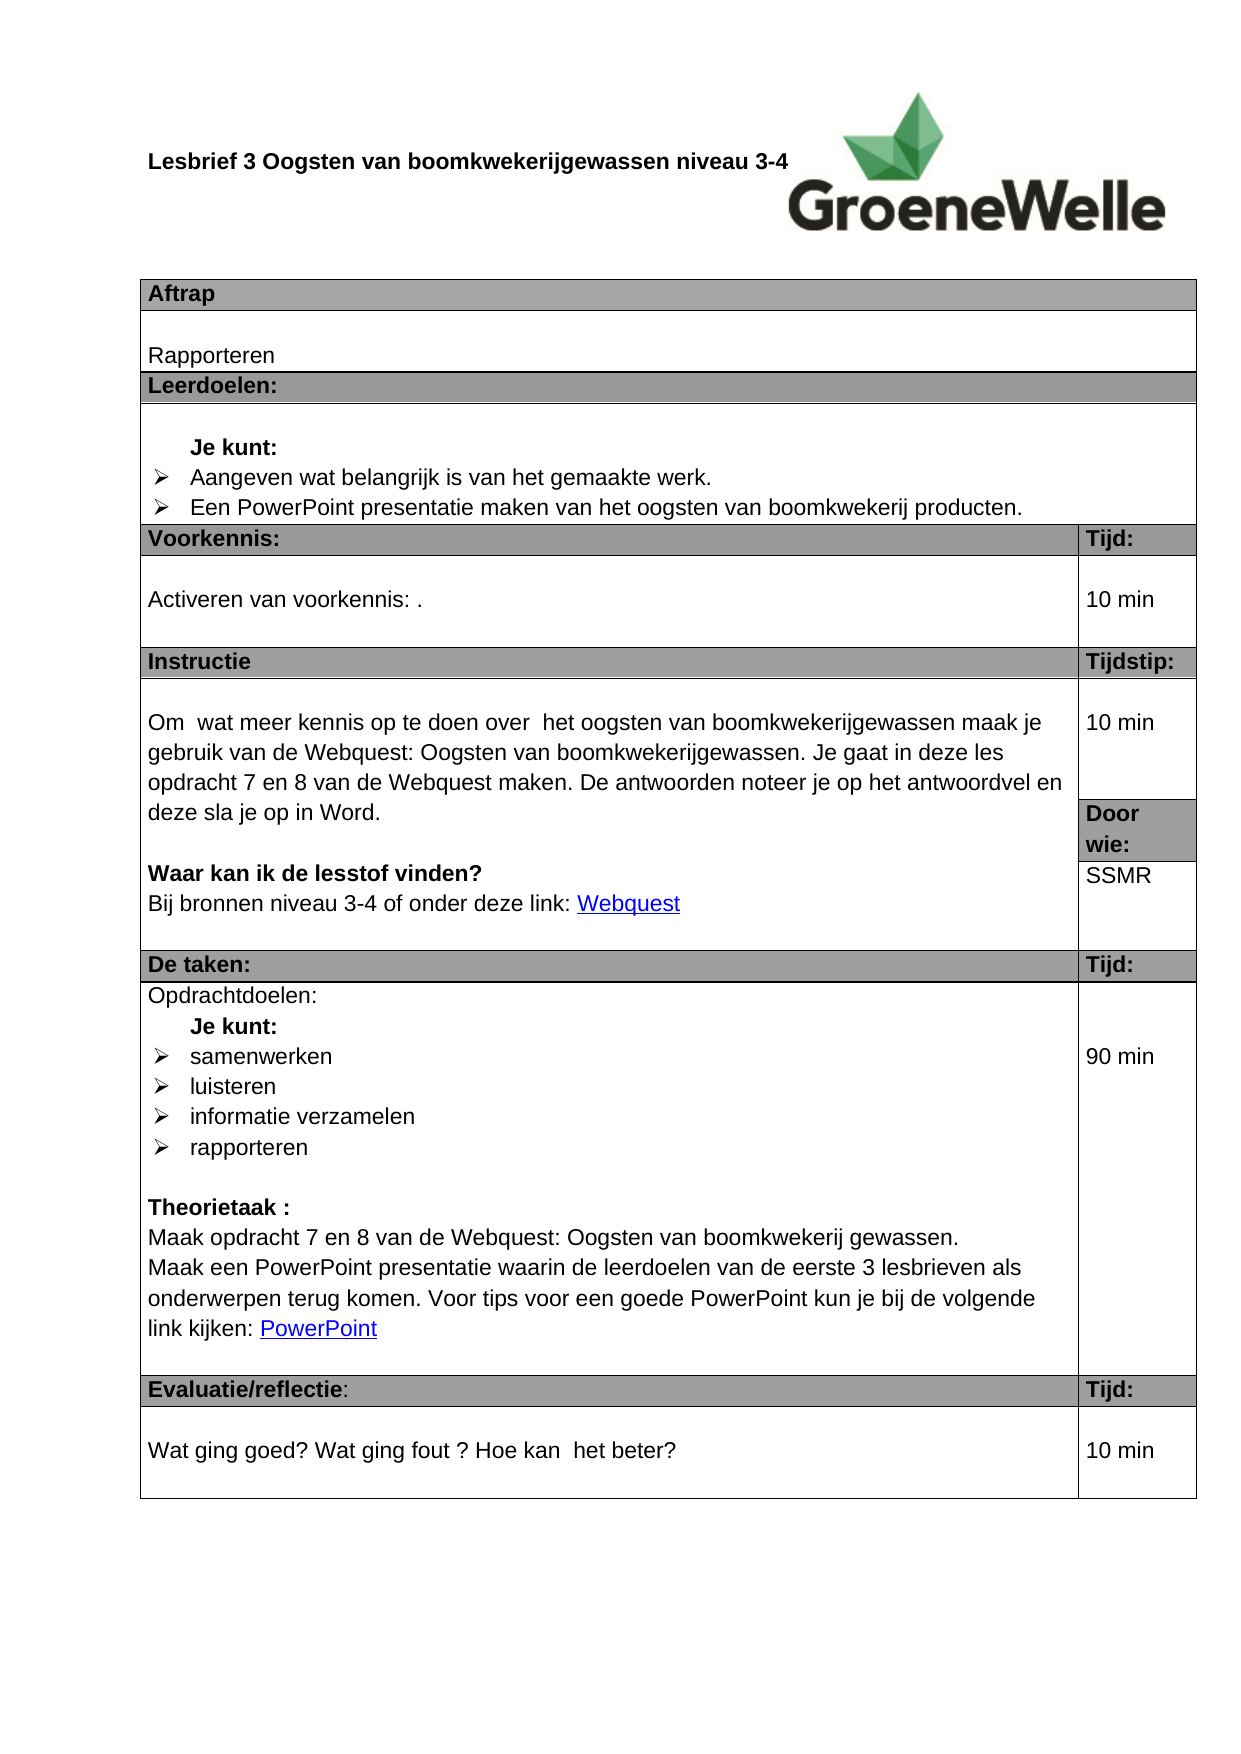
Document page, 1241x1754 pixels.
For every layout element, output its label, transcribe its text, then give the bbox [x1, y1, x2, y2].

table_cell De taken: [141, 951, 1078, 981]
table_header Aftrap [141, 280, 1196, 310]
table_cell Wat ging goed? Wat ging fout ? Hoe kan het beter? [141, 1407, 1078, 1498]
table_cell Rapporteren [141, 311, 1196, 371]
table_cell Instructie [141, 648, 1078, 677]
table_cell 10 min [1079, 556, 1196, 647]
table_cell 90 min [1079, 983, 1196, 1375]
table_cell Activeren van voorkennis: . [141, 556, 1078, 647]
table_cell Leerdoelen: [141, 373, 1196, 402]
table_cell Door wie: [1079, 800, 1196, 861]
table_cell SSMR [1079, 862, 1196, 950]
table_cell Tijd: [1079, 1376, 1196, 1406]
table_cell Je kunt: Aangeven wat belangrijk is van het gemaakte werk. Een PowerPoint presentatie maken van het oogsten van boomkwekerij producten. [141, 404, 1196, 524]
picture [786, 90, 1168, 232]
table_cell Om wat meer kennis op te doen over het oogsten van boomkwekerijgewassen maak je gebruik van de Webquest: Oogsten van boomkwekerijgewassen. Je gaat in deze les opdracht 7 en 8 van de Webquest maken. De antwoorden noteer je op het antwoordvel en deze sla je op in Word. Waar kan ik de lesstof vinden? Bij bronnen niveau 3-4 of onder deze link: Webquest [141, 679, 1078, 950]
table_cell Tijd: [1079, 951, 1196, 981]
text Lesbrief 3 Oogsten van boomkwekerijgewassen niveau 3-4 [148, 148, 1093, 174]
table_cell 10 min [1079, 1407, 1196, 1498]
table_cell Evaluatie/reflectie: [141, 1376, 1078, 1406]
table_cell Voorkennis: [141, 525, 1078, 555]
table_cell 10 min [1079, 679, 1196, 799]
table_cell Tijdstip: [1079, 648, 1196, 677]
table_cell Tijd: [1079, 525, 1196, 555]
table_cell Opdrachtdoelen: Je kunt: samenwerken luisteren informatie verzamelen rapporteren Theorietaak : Maak opdracht 7 en 8 van de Webquest: Oogsten van boomkwekerij gewassen. Maak een PowerPoint presentatie waarin de leerdoelen van de eerste 3 lesbrieven als onderwerpen terug komen. Voor tips voor een goede PowerPoint kun je bij de volgende link kijken: PowerPoint [141, 983, 1078, 1375]
